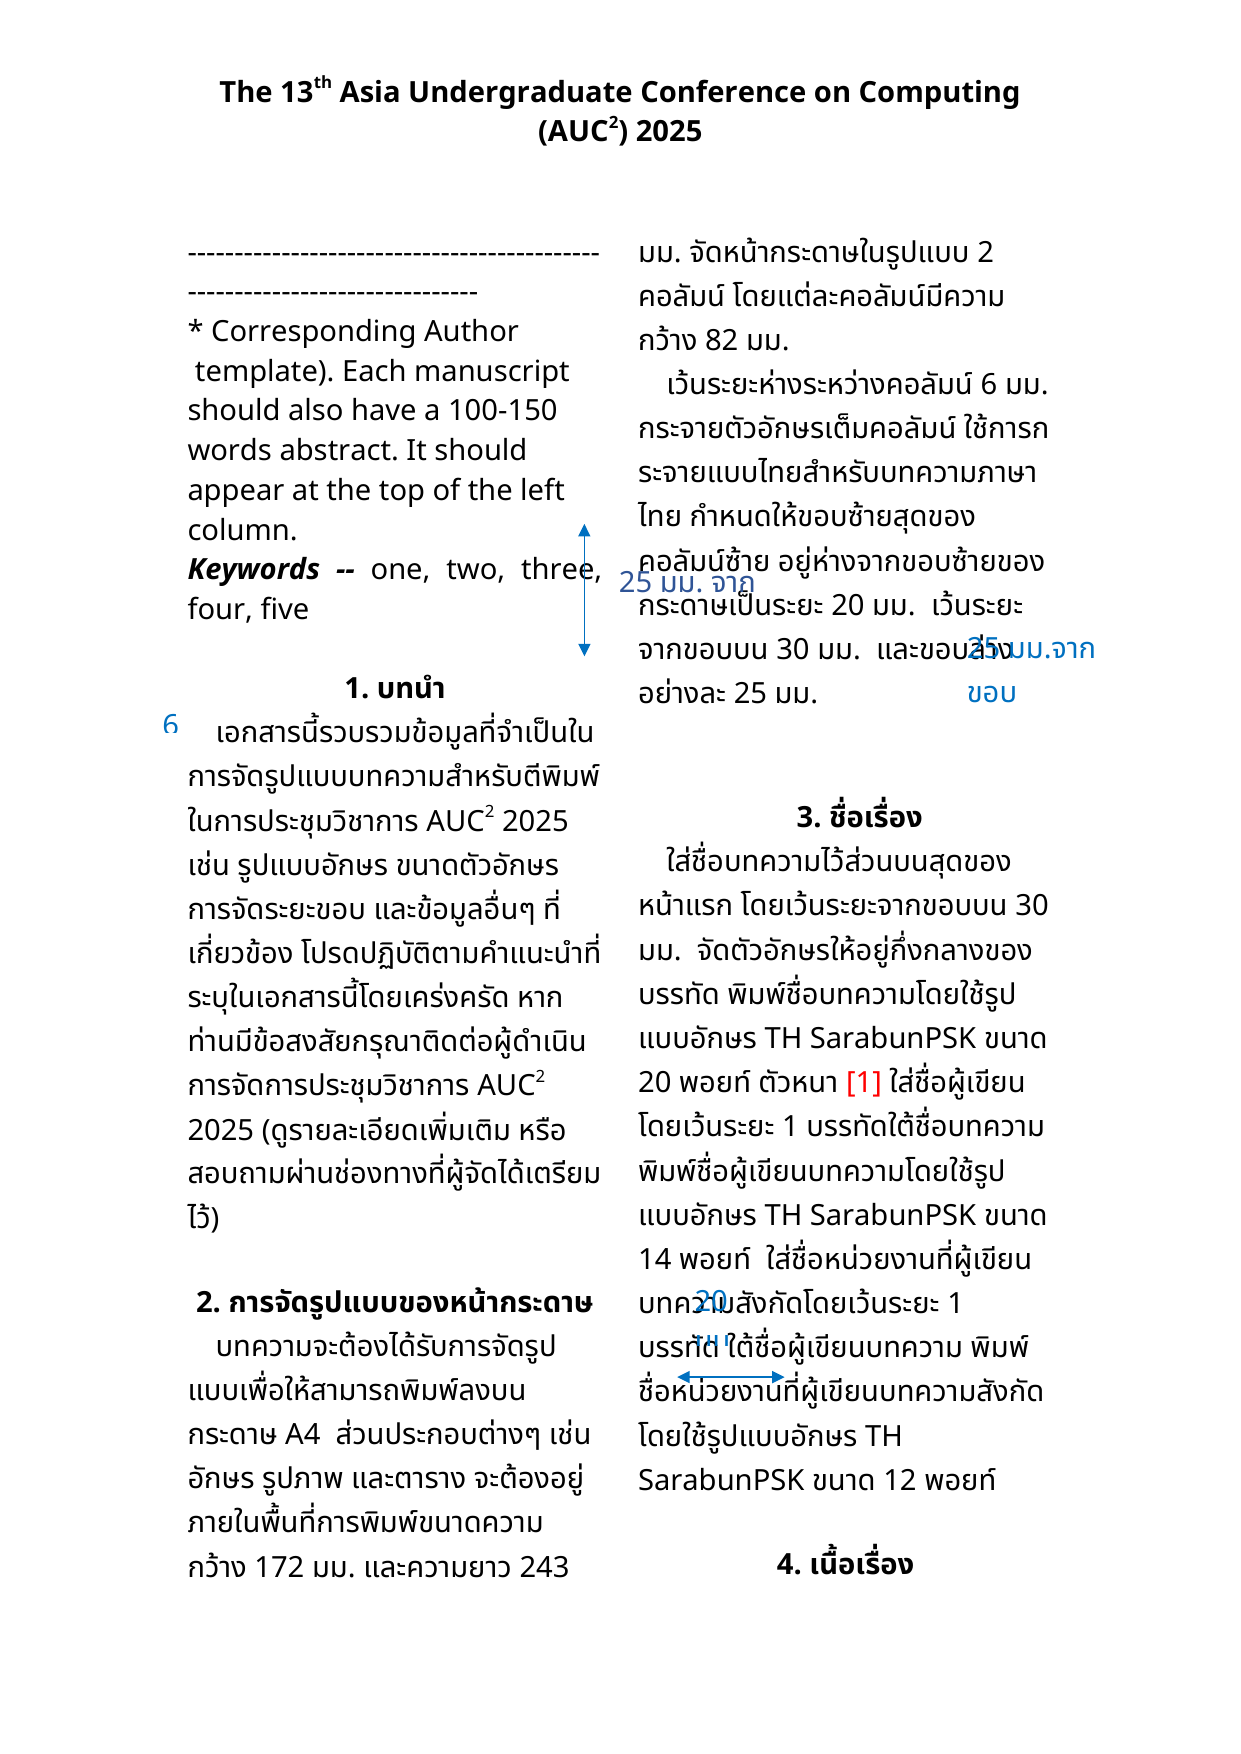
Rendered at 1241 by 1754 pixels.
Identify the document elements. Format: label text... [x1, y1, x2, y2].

text 3. ชื่อเรื่อง [638, 796, 1053, 841]
text 2. การจัดรูปแบบของหน้ากระดาษ [187, 1281, 602, 1325]
text เอกสารนี้รวบรวมข้อมูลที่จำเป็นในการจัดรูปแบบบทความสำหรับตีพิมพ์ในการประชุมวิชาการ AUC2 2025 เช่น รูปแบบอักษร ขนาดตัวอักษร การจัดระยะขอบ และข้อมูลอื่นๆ ที่เกี่ยวข้อง โปรดปฏิบัติตามคำแนะนำที่ระบุในเอกสารนี้โดยเคร่งครัด หากท่านมีข้อสงสัยกรุณาติดต่อผู้ดำเนินการจัดการประชุมวิชาการ AUC2 2025 (ดูรายละเอียดเพิ่มเติม หรือสอบถามผ่านช่องทางที่ผู้จัดได้เตรียมไว้) [187, 712, 602, 1241]
text --------------------------------------------------------------------------- * Corresponding Author [187, 231, 602, 350]
text บทความจะต้องได้รับการจัดรูปแบบเพื่อให้สามารถพิมพ์ลงบนกระดาษ A4 ส่วนประกอบต่างๆ เช่น อักษร รูปภาพ และตาราง จะต้องอยู่ภายในพื้นที่การพิมพ์ขนาดความกว้าง 172 มม. และความยาว 243 มม. จัดหน้ากระดาษในรูปแบบ 2 คอลัมน์ โดยแต่ละคอลัมน์มีความกว้าง 82 มม. [638, 231, 1053, 363]
text เว้นระยะห่างระหว่างคอลัมน์ 6 มม. กระจายตัวอักษรเต็มคอลัมน์ ใช้การกระจายแบบไทยสำหรับบทความภาษาไทย กำหนดให้ขอบซ้ายสุดของคอลัมน์ซ้าย อยู่ห่างจากขอบซ้ายของกระดาษเป็นระยะ 20 มม. เว้นระยะจากขอบบน 30 มม. และขอบล่างอย่างละ 25 มม. [638, 363, 1053, 717]
text บทความจะต้องได้รับการจัดรูปแบบเพื่อให้สามารถพิมพ์ลงบนกระดาษ A4 ส่วนประกอบต่างๆ เช่น อักษร รูปภาพ และตาราง จะต้องอยู่ภายในพื้นที่การพิมพ์ขนาดความกว้าง 172 มม. และความยาว 243 มม. จัดหน้ากระดาษในรูปแบบ 2 คอลัมน์ โดยแต่ละคอลัมน์มีความกว้าง 82 มม. [187, 1325, 602, 1590]
text template). Each manuscript should also have a 100-150 words abstract. It should appear at the top of the left column. [187, 350, 602, 548]
text ใส่ชื่อบทความไว้ส่วนบนสุดของหน้าแรก โดยเว้นระยะจากขอบบน 30 มม. จัดตัวอักษรให้อยู่กึ่งกลางของบรรทัด พิมพ์ชื่อบทความโดยใช้รูปแบบอักษร TH SarabunPSK ขนาด 20 พอยท์ ตัวหนา [1] ใส่ชื่อผู้เขียนโดยเว้นระยะ 1 บรรทัดใต้ชื่อบทความ พิมพ์ชื่อผู้เขียนบทความโดยใช้รูปแบบอักษร TH SarabunPSK ขนาด 14 พอยท์ ใส่ชื่อหน่วยงานที่ผู้เขียนบทความสังกัดโดยเว้นระยะ 1 บรรทัด ใต้ชื่อผู้เขียนบทความ พิมพ์ชื่อหน่วยงานที่ผู้เขียนบทความสังกัดโดยใช้รูปแบบอักษร TH SarabunPSK ขนาด 12 พอยท์ [638, 841, 1053, 1503]
text 4. เนื้อเรื่อง [638, 1543, 1053, 1587]
text Keywords -- one, two, three, four, five [187, 548, 584, 628]
text 1. บทนำ [187, 667, 602, 712]
